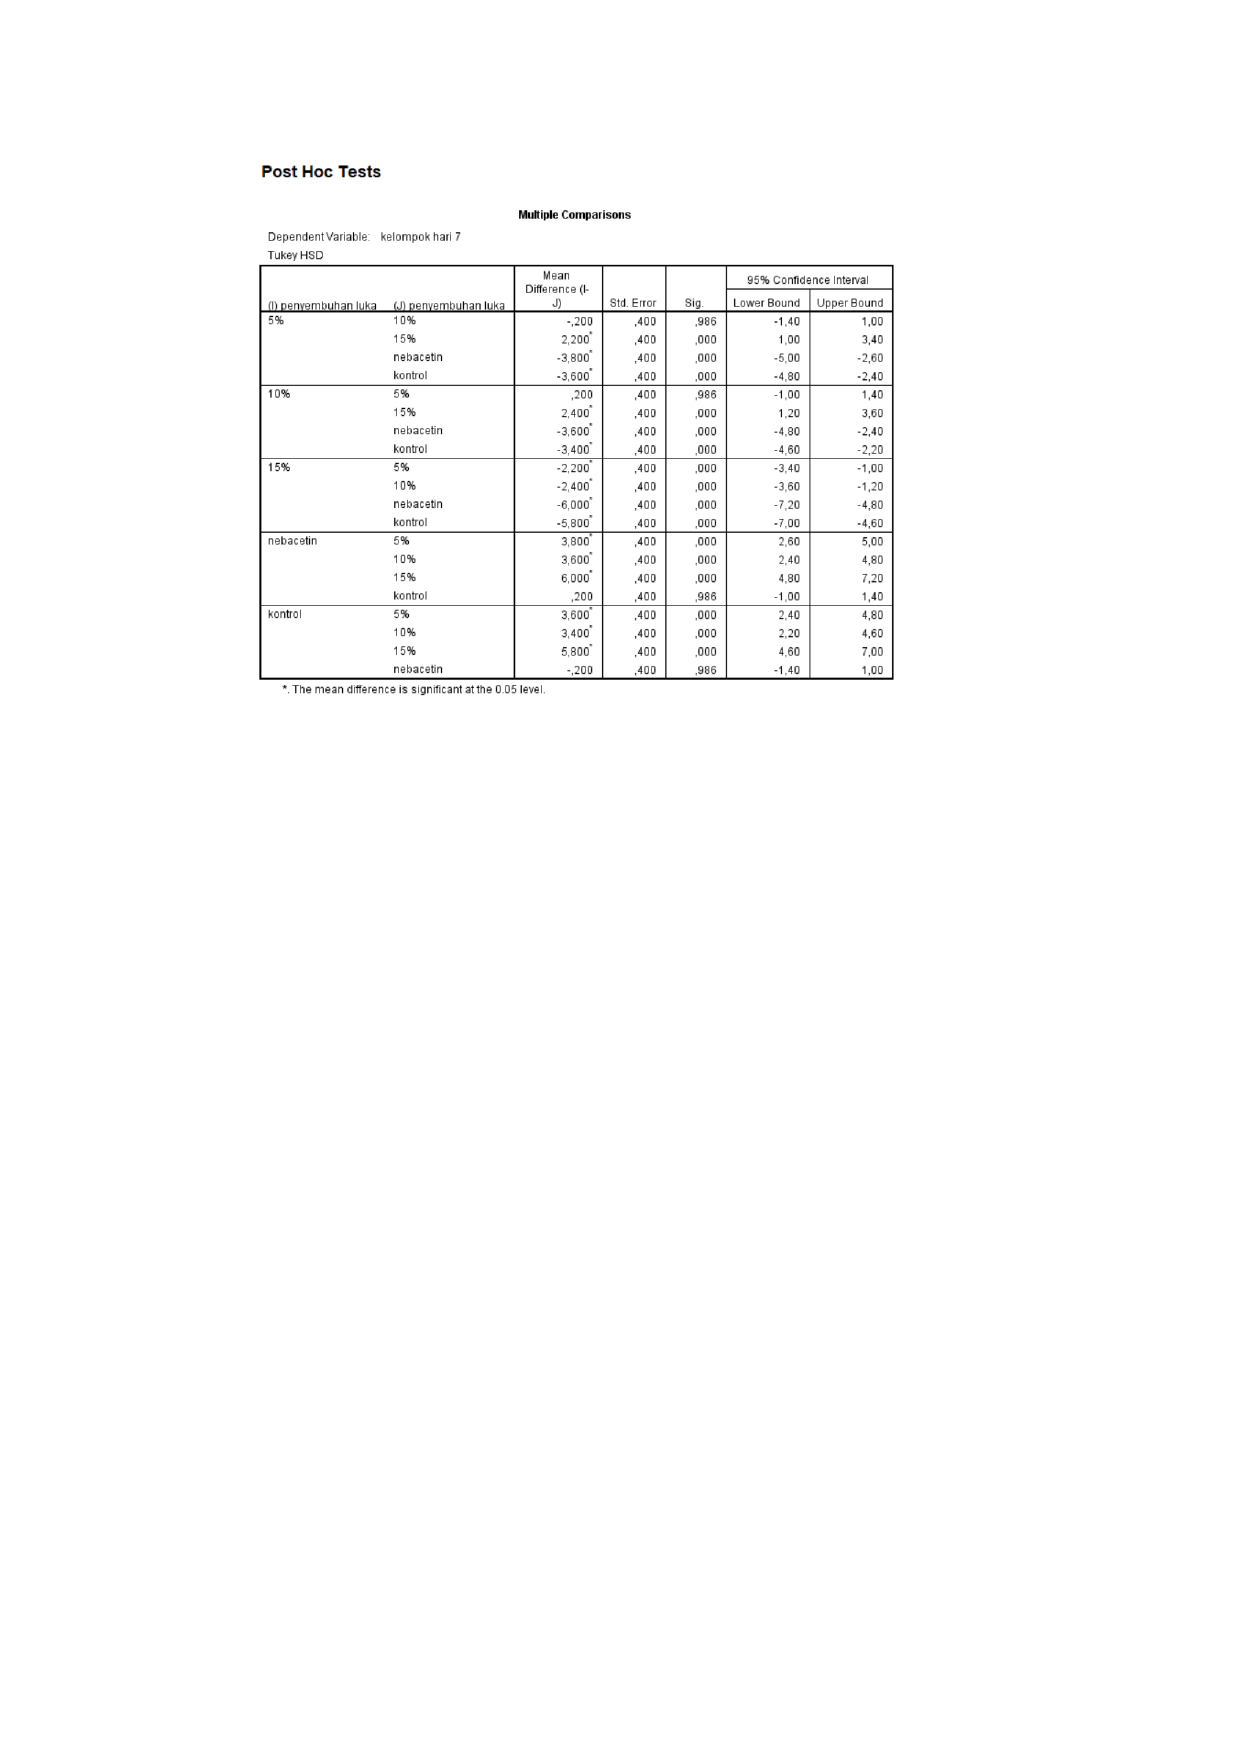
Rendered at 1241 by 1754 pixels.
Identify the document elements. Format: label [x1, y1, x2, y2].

picture [248, 150, 931, 705]
